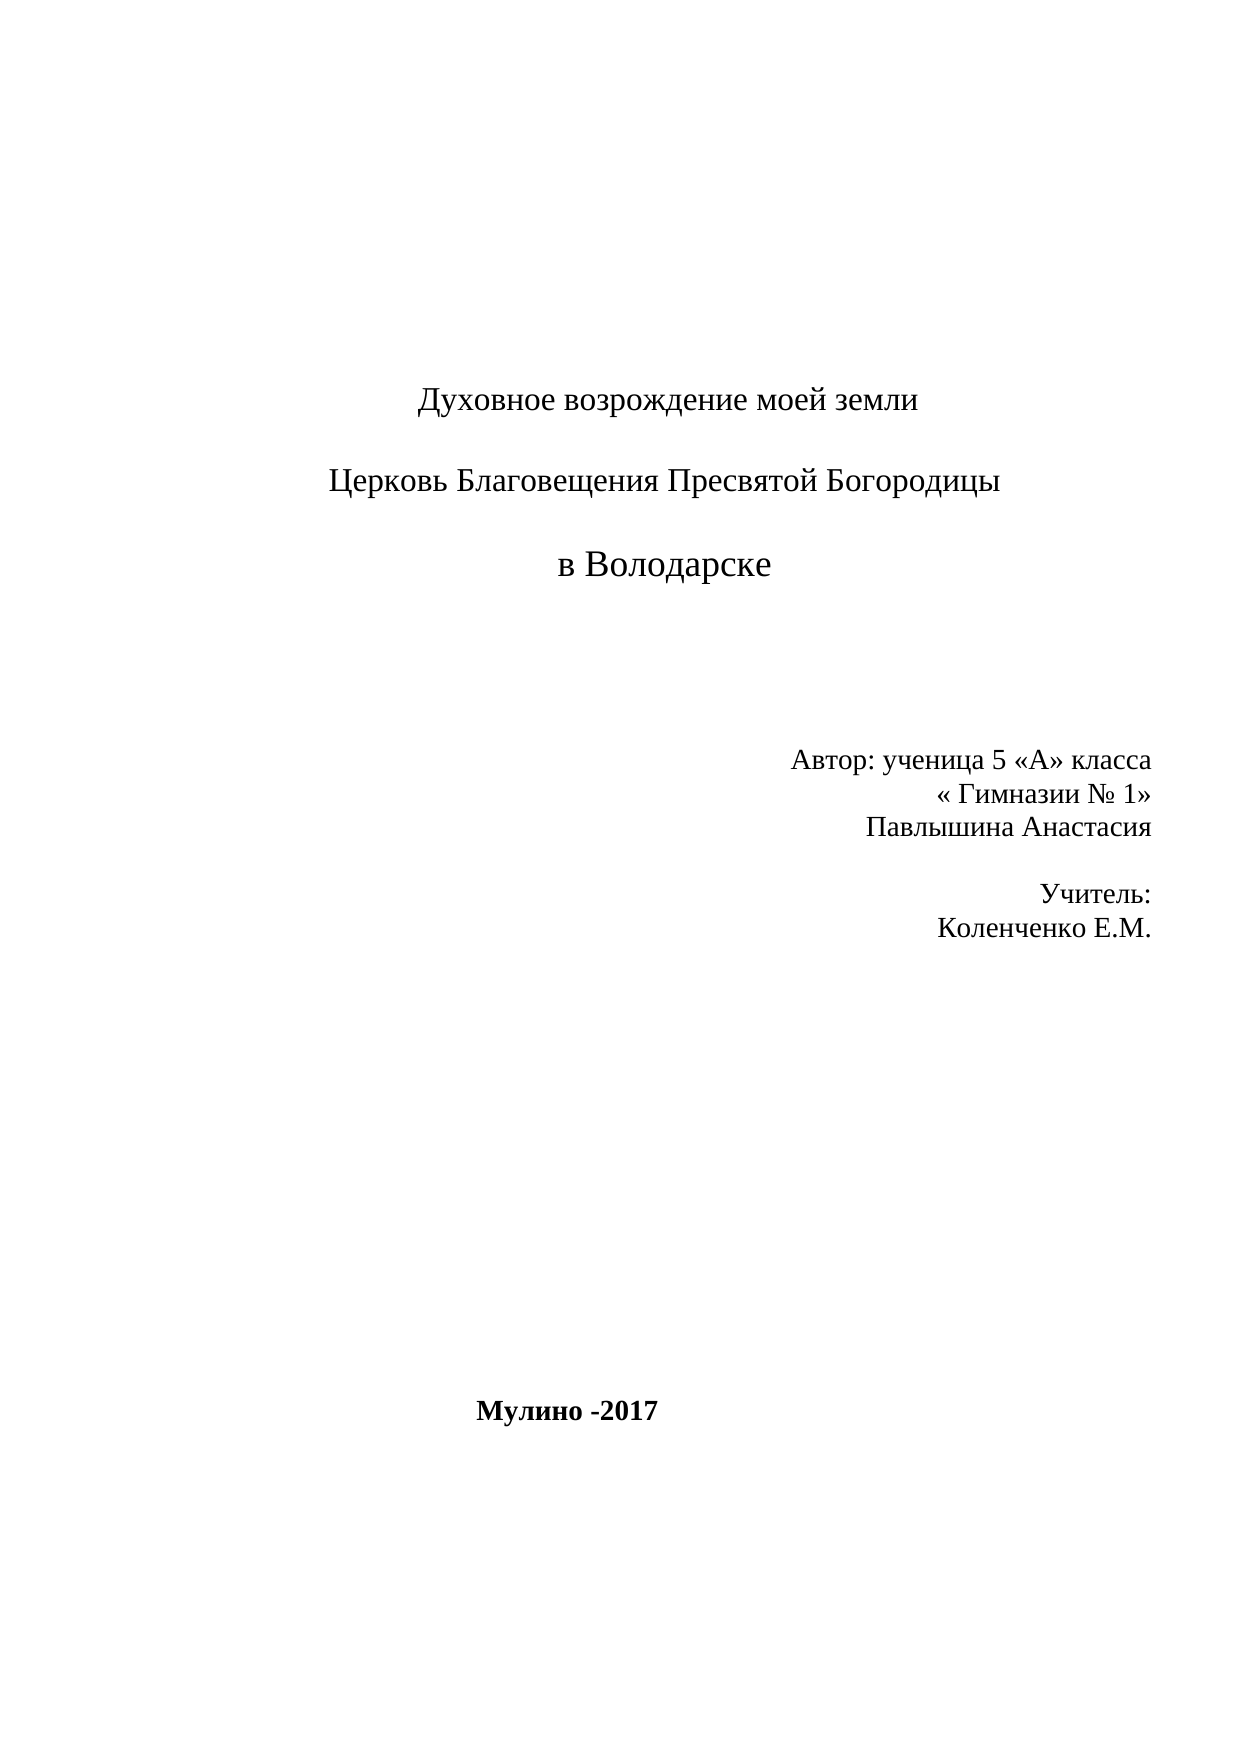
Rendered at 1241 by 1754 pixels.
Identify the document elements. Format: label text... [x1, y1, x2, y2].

text Мулино -2017 [177, 1393, 1152, 1427]
text Духовное возрождение моей земли [177, 379, 1152, 417]
text Коленченко Е.М. [177, 910, 1152, 943]
text Павлышина Анастасия [177, 809, 1152, 843]
text в Володарске [177, 542, 1152, 585]
text Учитель: [177, 876, 1152, 910]
text « Гимназии № 1» [177, 776, 1152, 809]
text Церковь Благовещения Пресвятой Богородицы [177, 460, 1152, 498]
text Автор: ученица 5 «А» класса [177, 742, 1152, 776]
